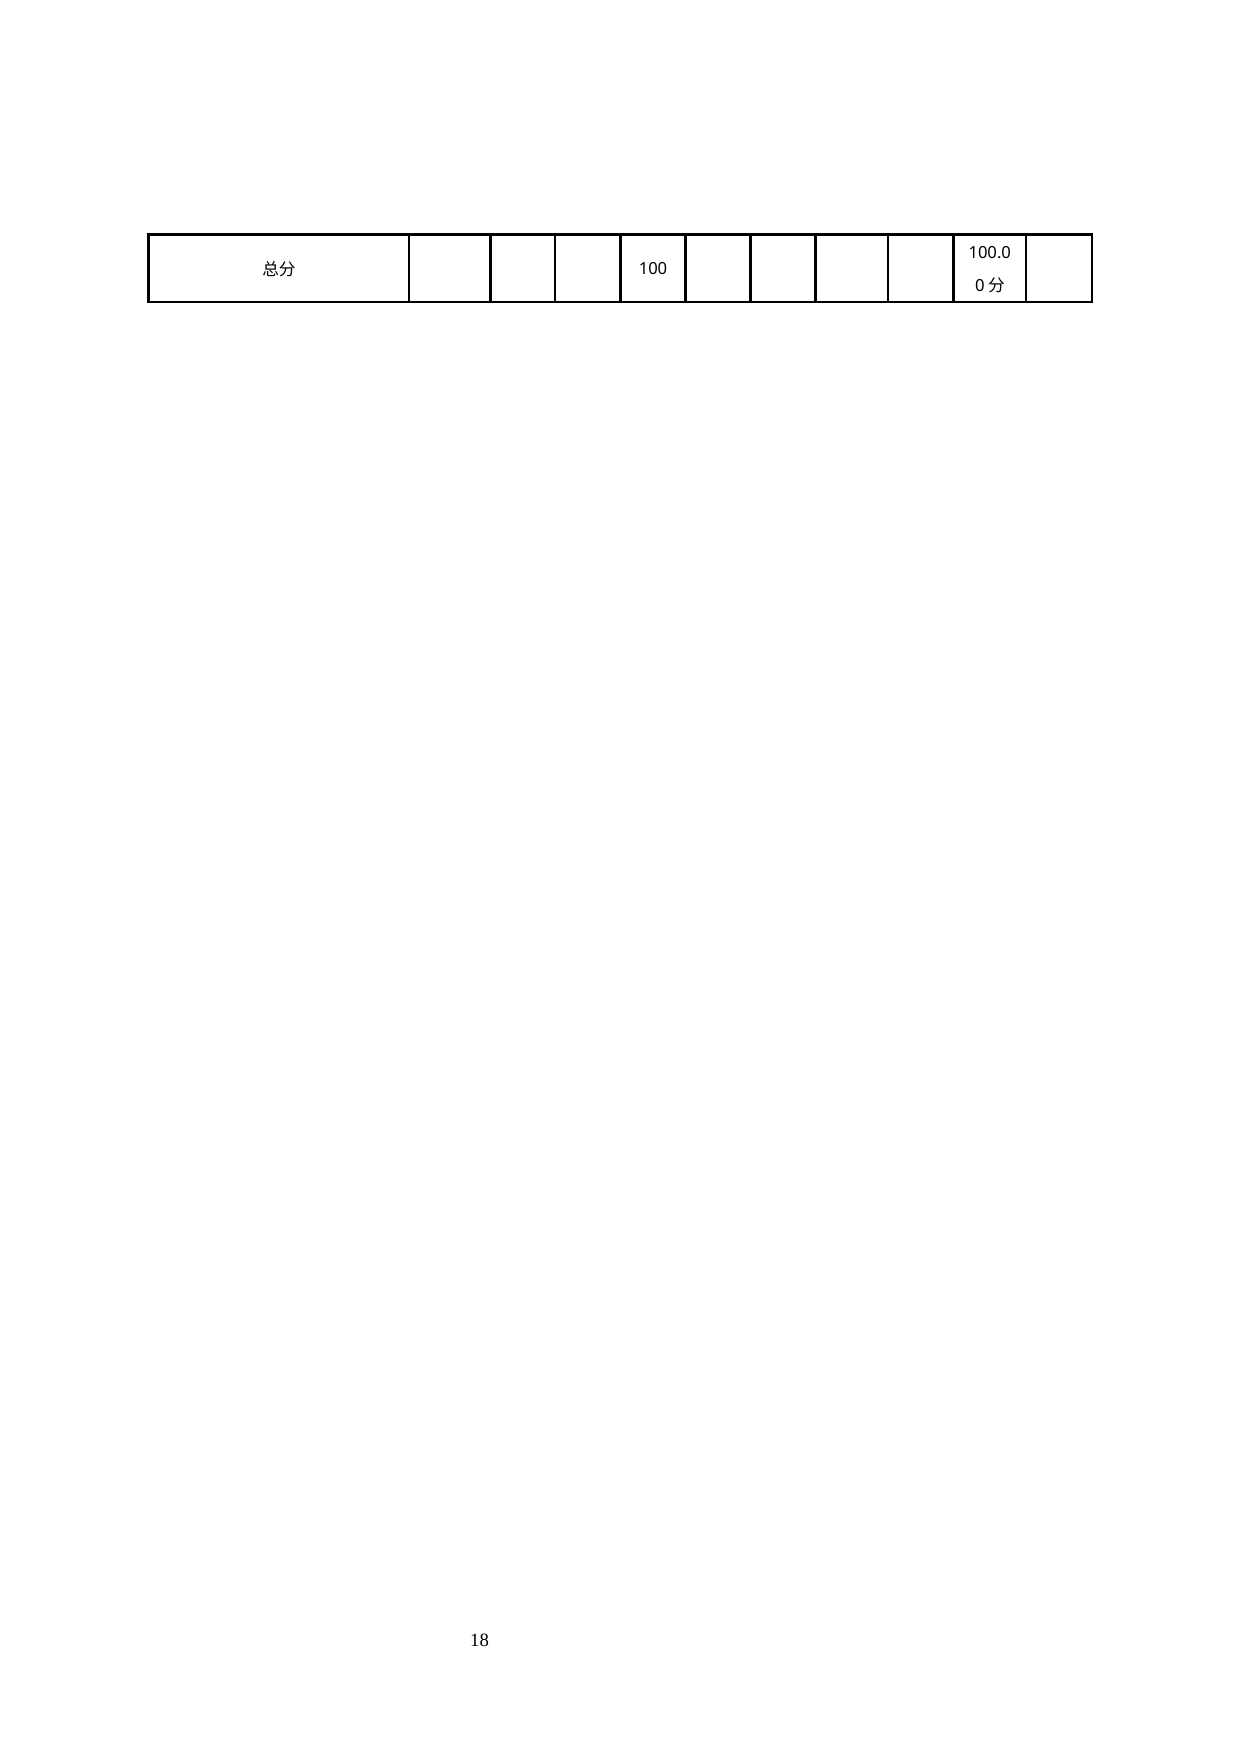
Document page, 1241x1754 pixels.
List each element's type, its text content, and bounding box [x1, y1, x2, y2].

table_cell [492, 236, 554, 301]
table_cell [817, 236, 887, 301]
table_cell 100 [622, 236, 684, 301]
table_cell [410, 236, 489, 301]
table_cell 总分 [150, 236, 408, 301]
table_cell [687, 236, 749, 301]
table_cell [556, 236, 619, 301]
table_cell [889, 236, 952, 301]
table_cell 100.00分 [955, 236, 1025, 301]
table_cell [1027, 236, 1091, 301]
table_cell [752, 236, 814, 301]
